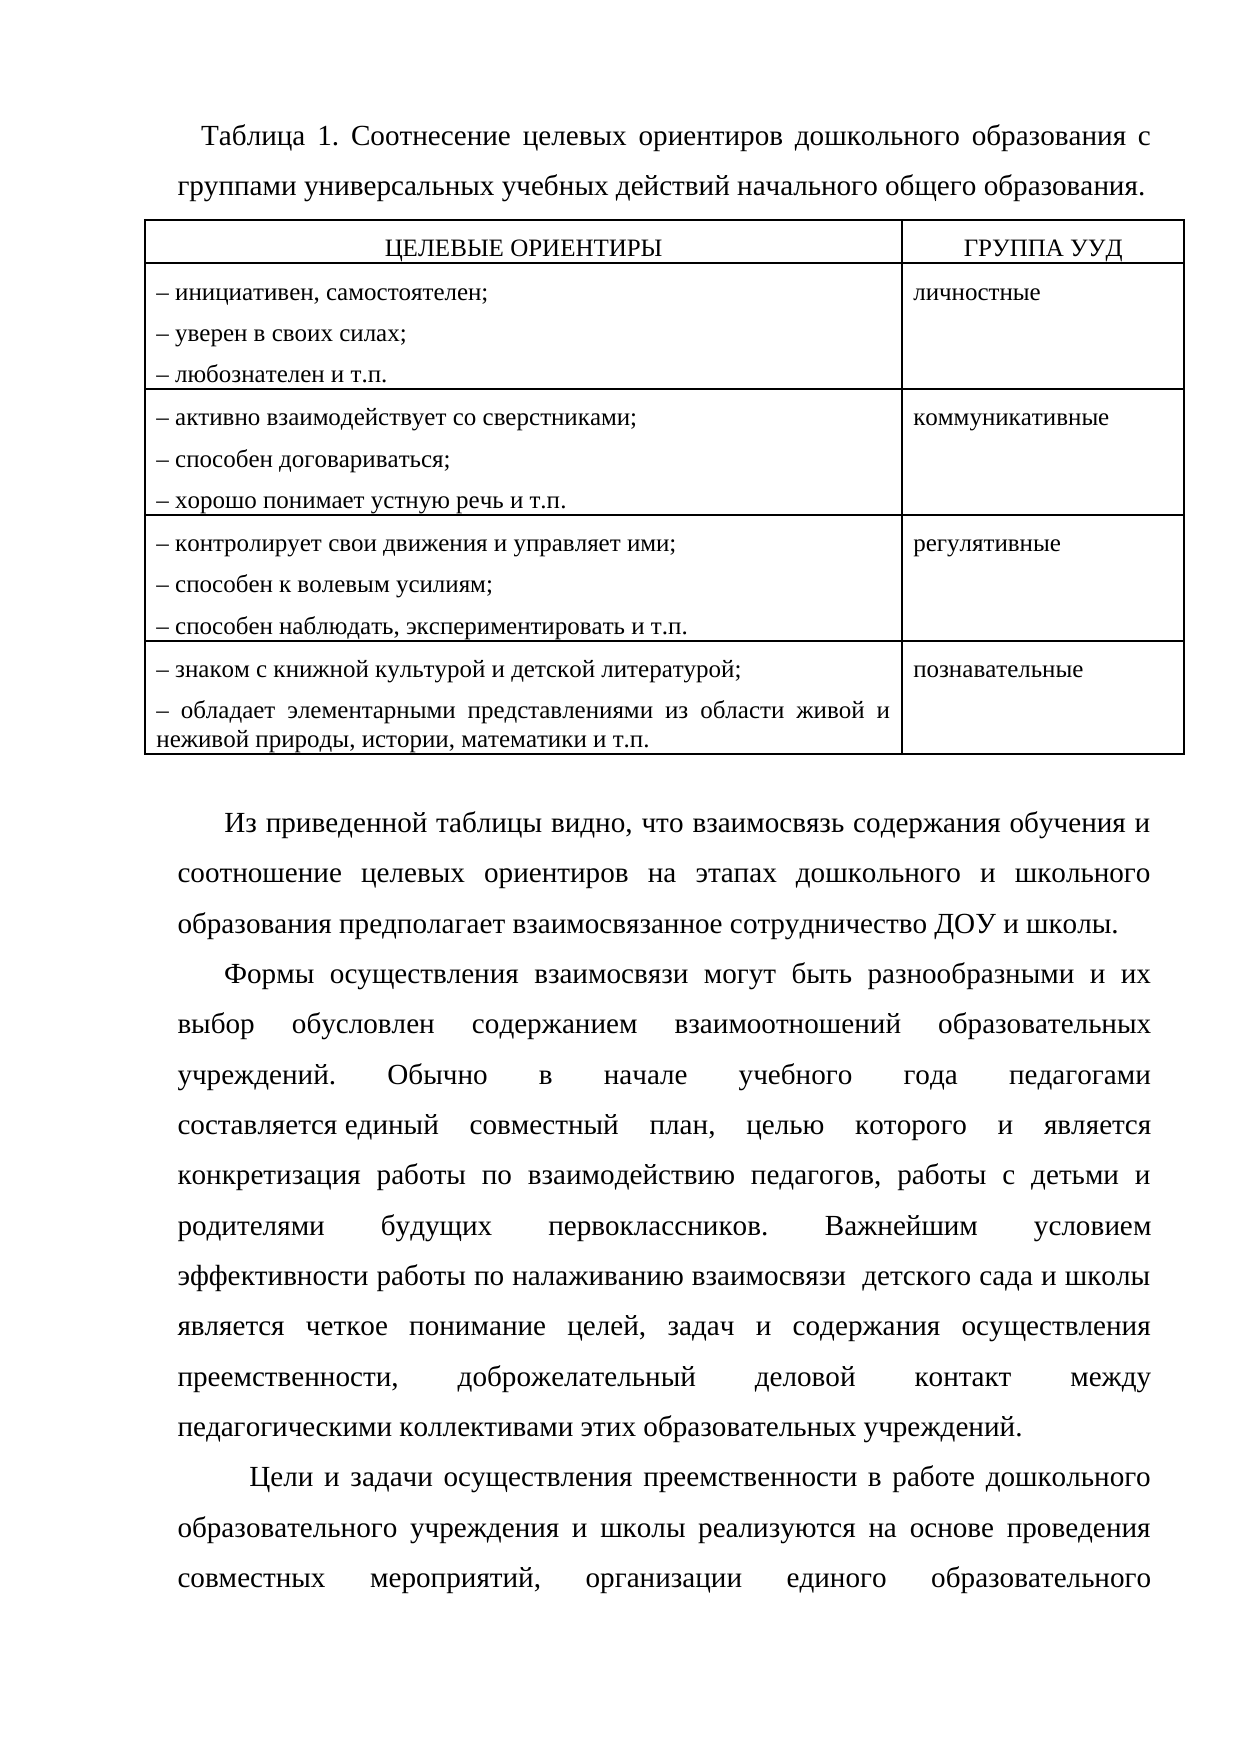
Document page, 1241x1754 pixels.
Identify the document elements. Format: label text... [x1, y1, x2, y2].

table_cell коммуникативные [903, 390, 1183, 514]
table_cell – инициативен, самостоятелен; – уверен в своих силах; – любознателен и т.п. [146, 264, 901, 388]
text Формы осуществления взаимосвязи могут быть разнообразными и их выбор обусловлен содержанием взаимоотношений образовательных учреждений. Обычно в начале учебного года педагогами составляется единый совместный план, целью которого и является конкретизация работы по взаимодействию педагогов, работы с детьми и родителями будущих первоклассников. Важнейшим условием эффективности работы по налаживанию взаимосвязи детского сада и школы является четкое понимание целей, задач и содержания осуществления преемственности, доброжелательный деловой контакт между педагогическими коллективами этих образовательных учреждений. [177, 956, 1152, 1443]
table_cell личностные [903, 264, 1183, 388]
text Таблица 1. Соотнесение целевых ориентиров дошкольного образования с группами универсальных учебных действий начального общего образования. [177, 118, 1152, 202]
table_cell – контролирует свои движения и управляет ими; – способен к волевым усилиям; – способен наблюдать, экспериментировать и т.п. [146, 516, 901, 639]
table_header ГРУППА УУД [903, 221, 1183, 262]
table_cell – знаком с книжной культурой и детской литературой; – обладает элементарными представлениями из области живой и неживой природы, истории, математики и т.п. [146, 642, 901, 753]
table_header ЦЕЛЕВЫЕ ОРИЕНТИРЫ [146, 221, 901, 262]
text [177, 1459, 1152, 1593]
table_cell познавательные [903, 642, 1183, 753]
text Из приведенной таблицы видно, что взаимосвязь содержания обучения и соотношение целевых ориентиров на этапах дошкольного и школьного образования предполагает взаимосвязанное сотрудничество ДОУ и школы. [177, 805, 1152, 939]
table_cell регулятивные [903, 516, 1183, 639]
table_cell – активно взаимодействует со сверстниками; – способен договариваться; – хорошо понимает устную речь и т.п. [146, 390, 901, 514]
